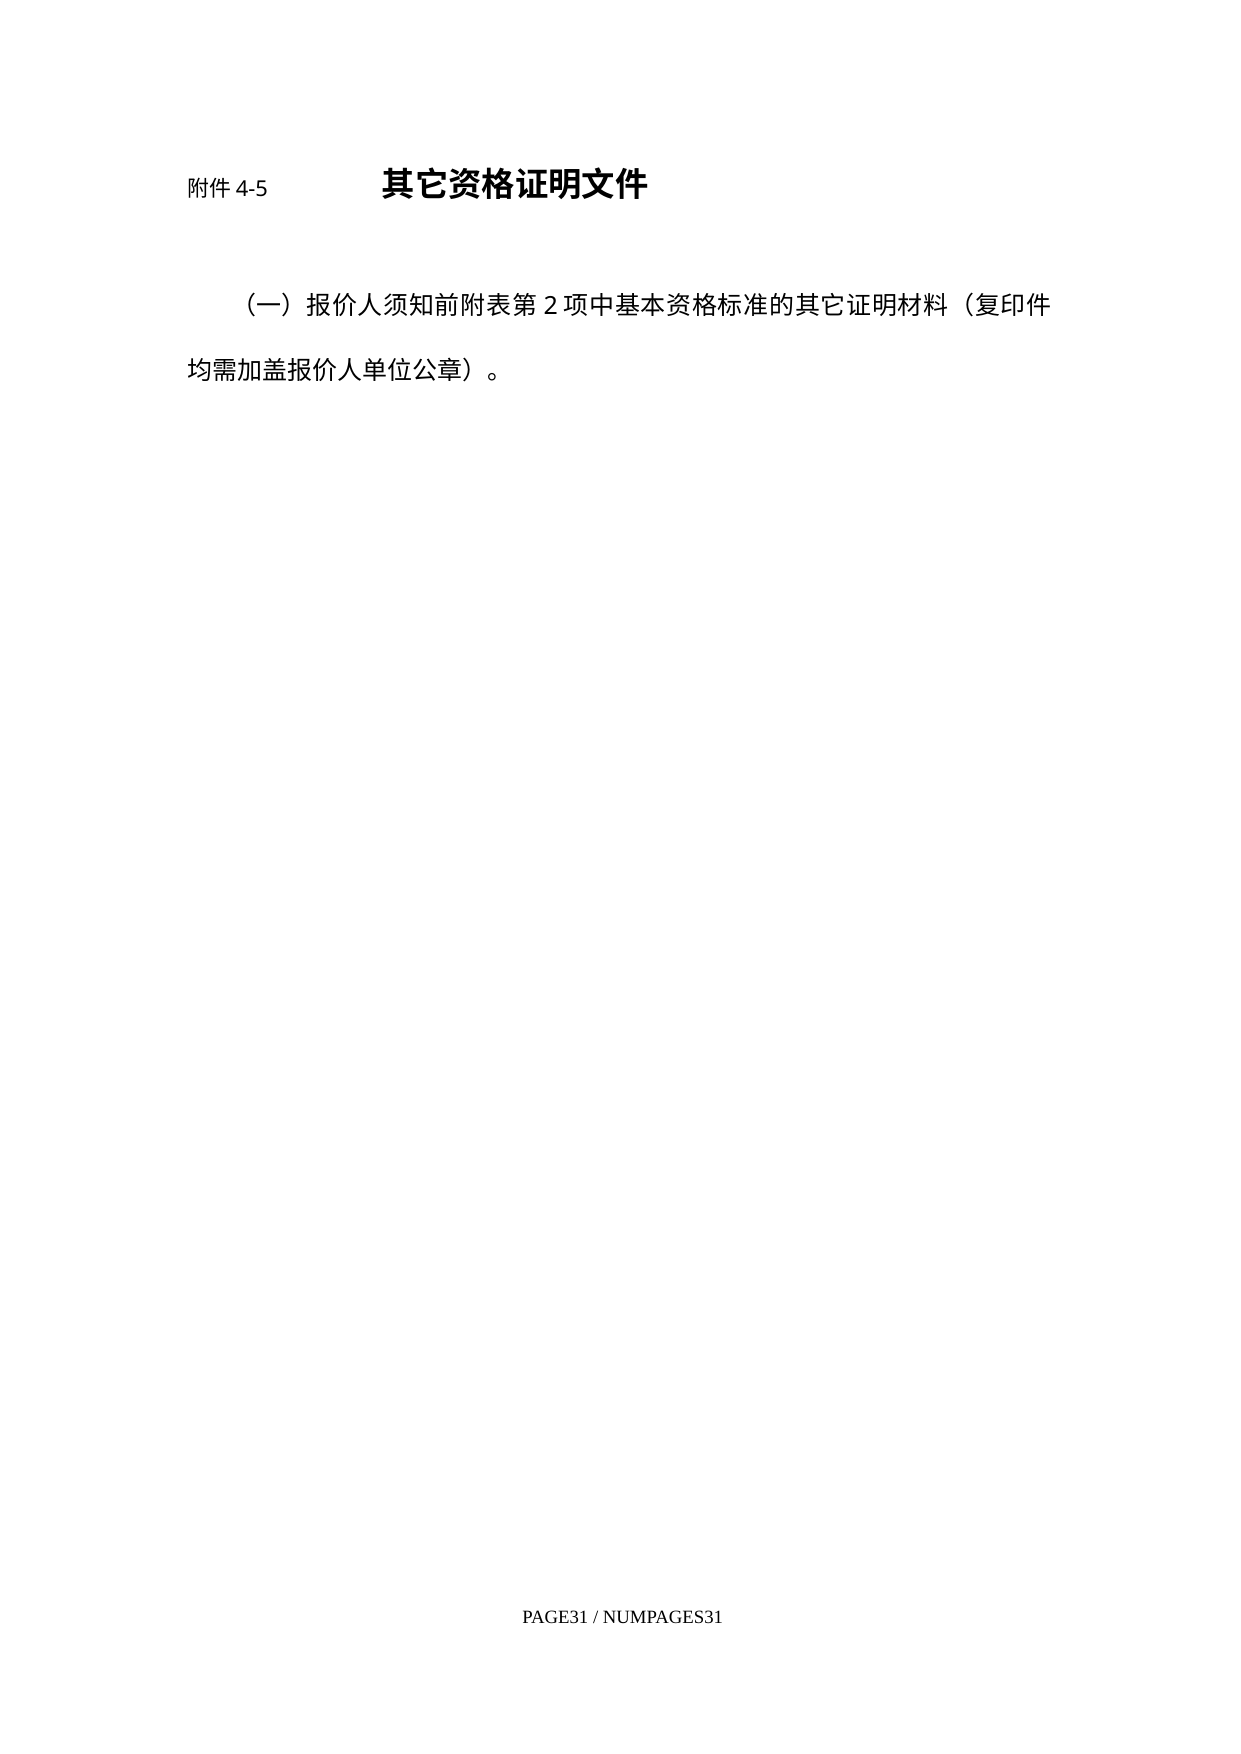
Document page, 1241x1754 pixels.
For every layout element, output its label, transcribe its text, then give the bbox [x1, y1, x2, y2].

text 附件4-5 其它资格证明文件 [187, 160, 1053, 206]
list 报价人须知前附表第2项中基本资格标准的其它证明材料（复印件均需加盖报价人单位公章）。 [187, 271, 1053, 401]
